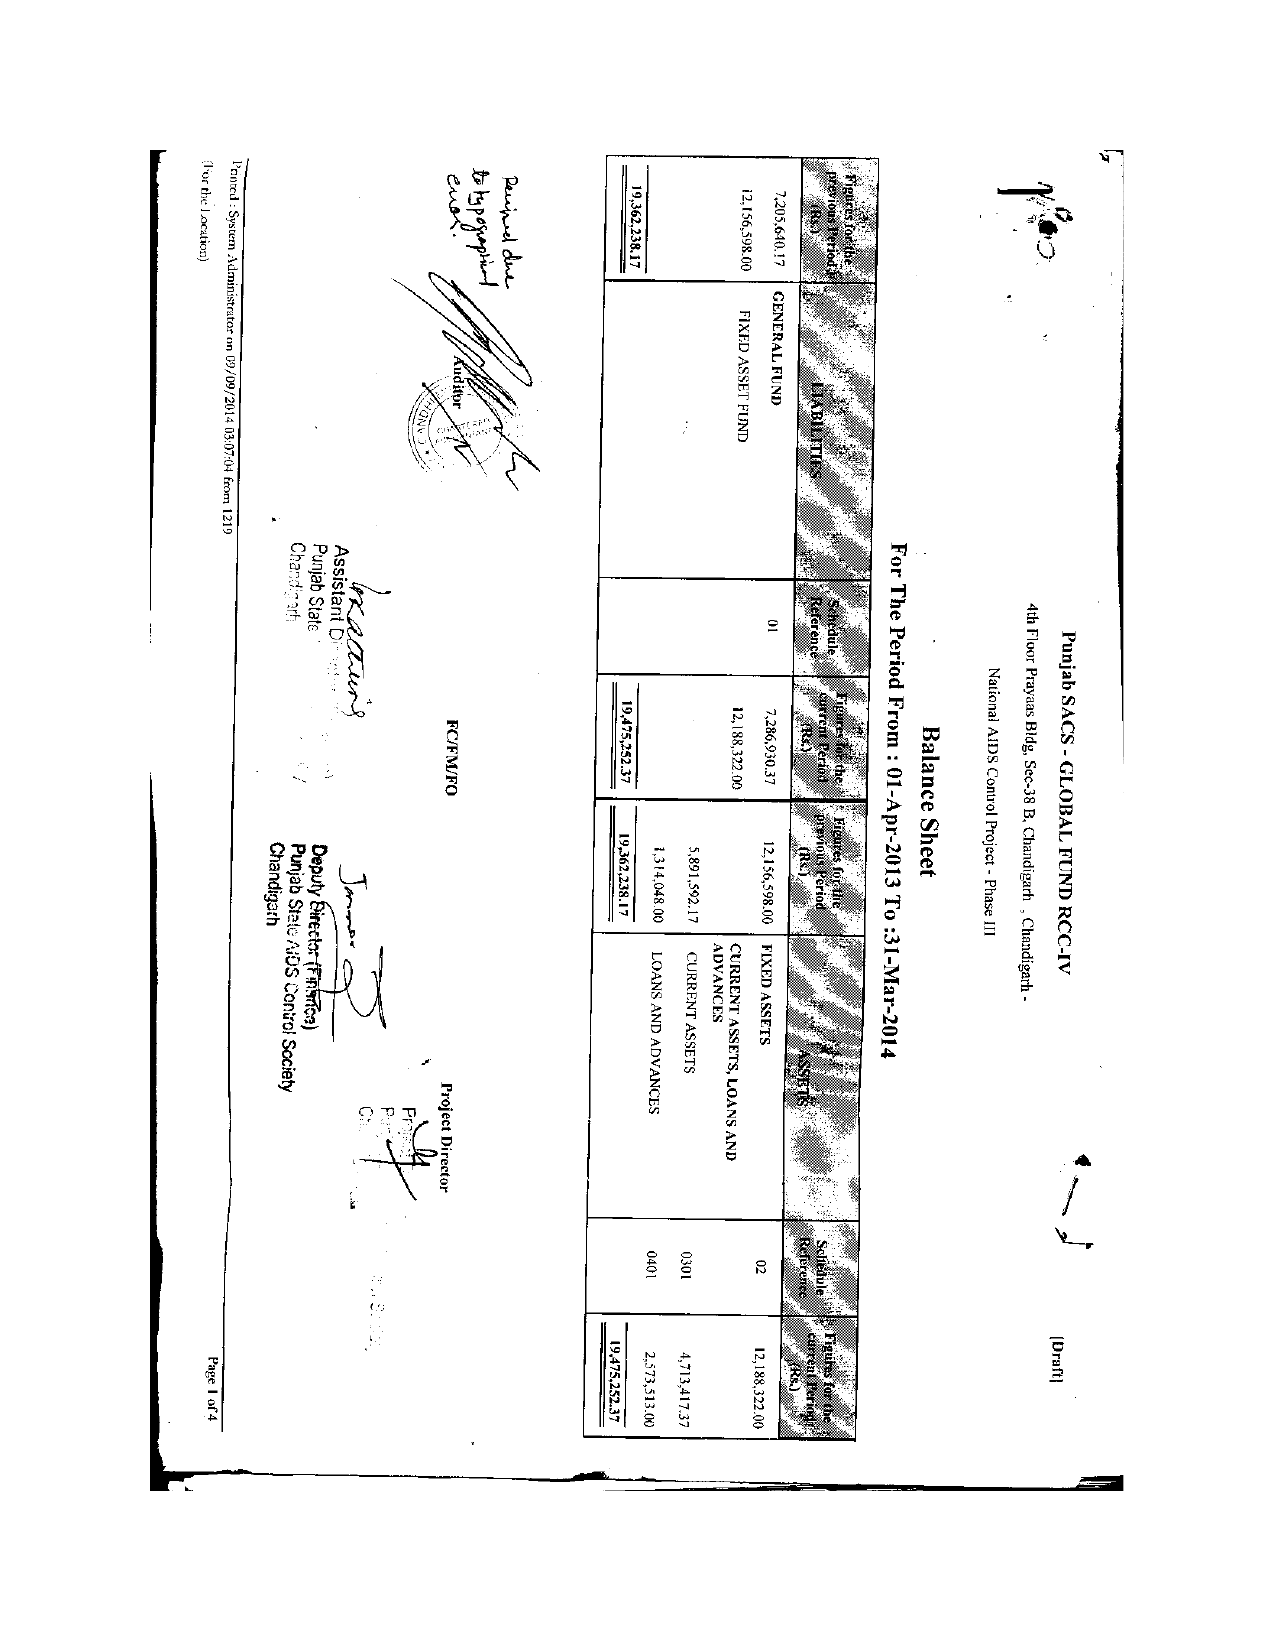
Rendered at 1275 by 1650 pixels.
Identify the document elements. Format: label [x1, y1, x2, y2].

picture [150, 150, 1124, 1491]
